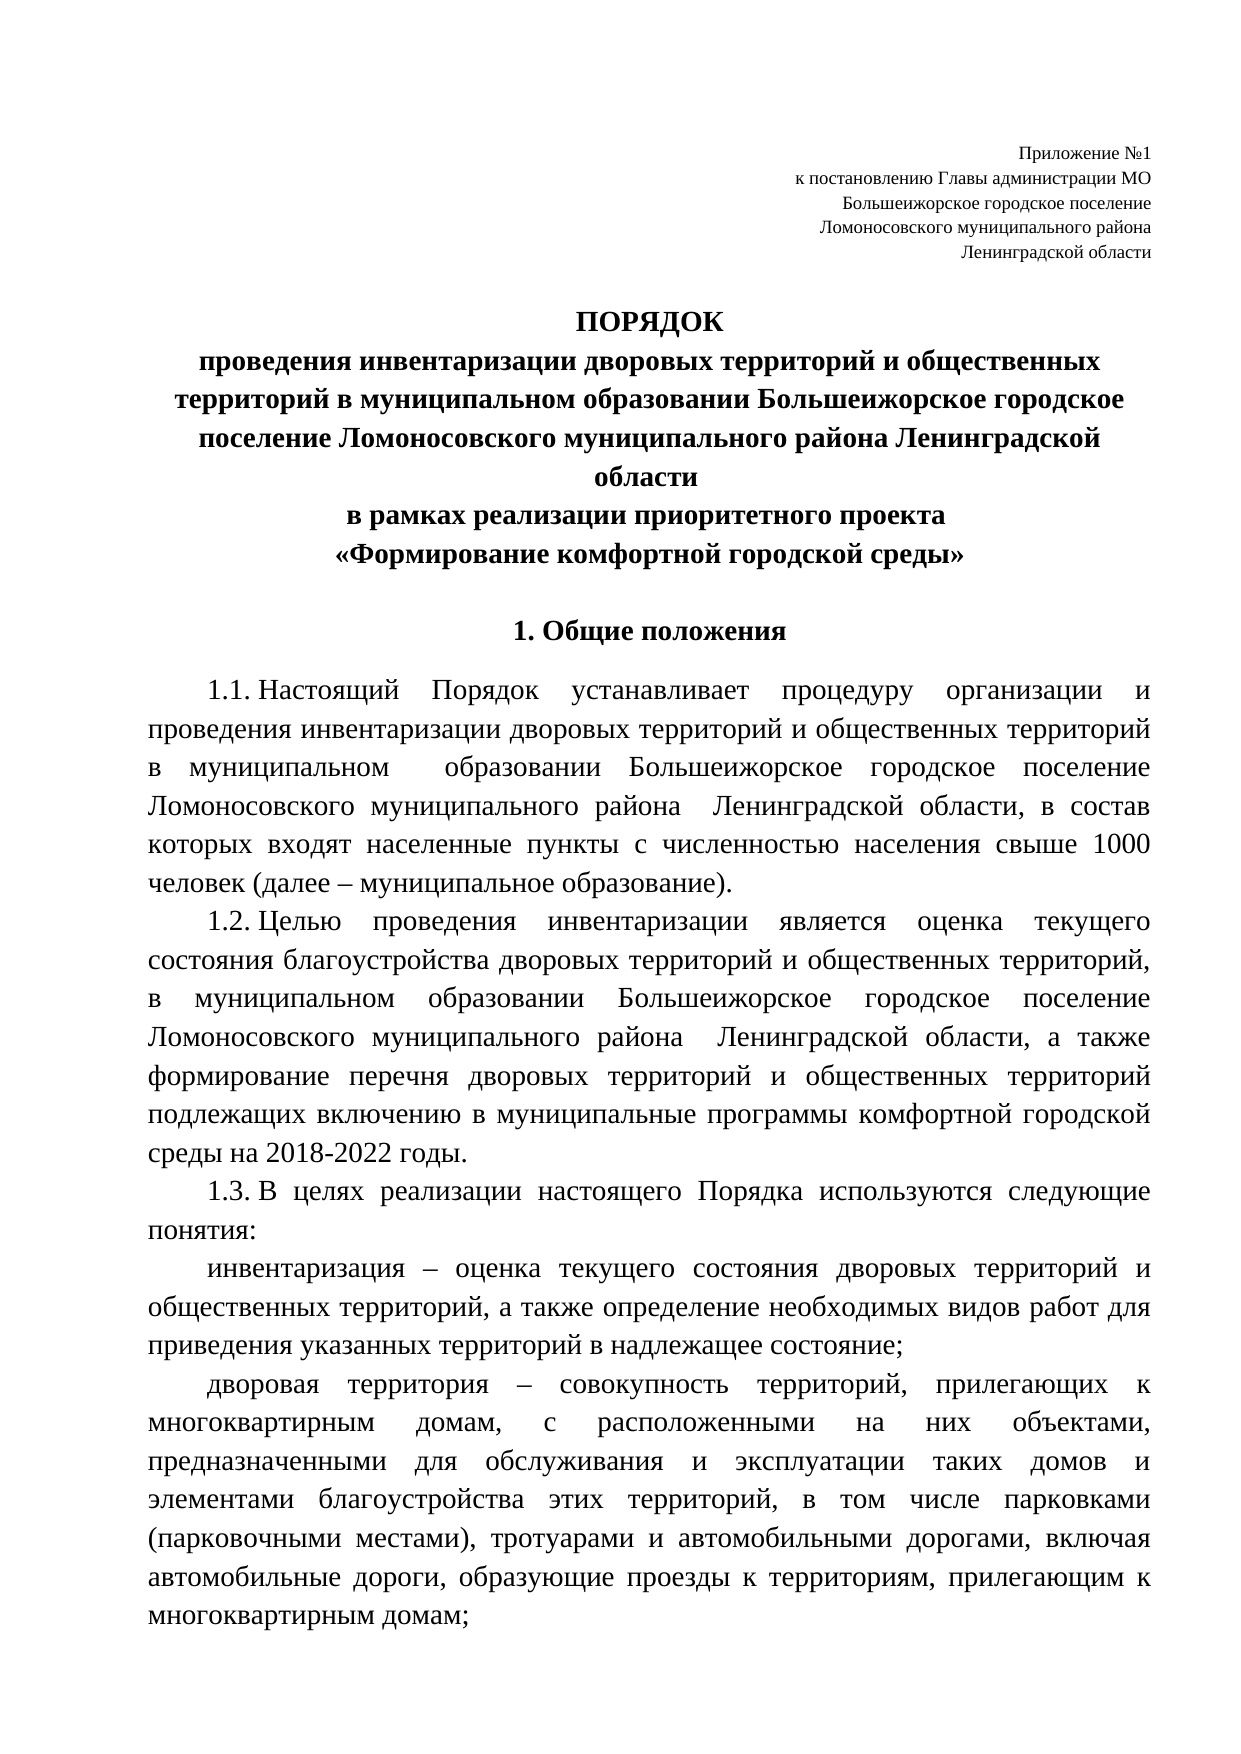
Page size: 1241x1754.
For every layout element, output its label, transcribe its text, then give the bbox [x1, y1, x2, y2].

text инвентаризация – оценка текущего состояния дворовых территорий и общественных территорий, а также определение необходимых видов работ для приведения указанных территорий в надлежащее состояние; [148, 1250, 1152, 1361]
text 1.3. В целях реализации настоящего Порядка используются следующие понятия: [148, 1173, 1152, 1245]
text ПОРЯДОК [148, 304, 1152, 338]
text проведения инвентаризации дворовых территорий и общественных территорий в муниципальном образовании Большеижорское городское поселение Ломоносовского муниципального района Ленинградской области в рамках реализации приоритетного проекта «Формирование комфортной городской среды» [148, 343, 1152, 569]
text Ломоносовского муниципального района Ленинградской области [148, 216, 1152, 263]
text 1. Общие положения [148, 613, 1152, 646]
text 1.1. Настоящий Порядок устанавливает процедуру организации и проведения инвентаризации дворовых территорий и общественных территорий в муниципальном образовании Большеижорское городское поселение Ломоносовского муниципального района Ленинградской области, в состав которых входят населенные пункты с численностью населения свыше 1000 человек (далее – муниципальное образование). [148, 672, 1152, 898]
text дворовая территория – совокупность территорий, прилегающих к многоквартирным домам, с расположенными на них объектами, предназначенными для обслуживания и эксплуатации таких домов и элементами благоустройства этих территорий, в том числе парковками (парковочными местами), тротуарами и автомобильными дорогами, включая автомобильные дороги, образующие проезды к территориям, прилегающим к многоквартирным домам; [148, 1366, 1152, 1631]
text Приложение №1 [148, 142, 1152, 164]
text к постановлению Главы администрации МО Большеижорское городское поселение [148, 167, 1152, 213]
text 1.2. Целью проведения инвентаризации является оценка текущего состояния благоустройства дворовых территорий и общественных территорий, в муниципальном образовании Большеижорское городское поселение Ломоносовского муниципального района Ленинградской области, а также формирование перечня дворовых территорий и общественных территорий подлежащих включению в муниципальные программы комфортной городской среды на 2018-2022 годы. [148, 903, 1152, 1168]
